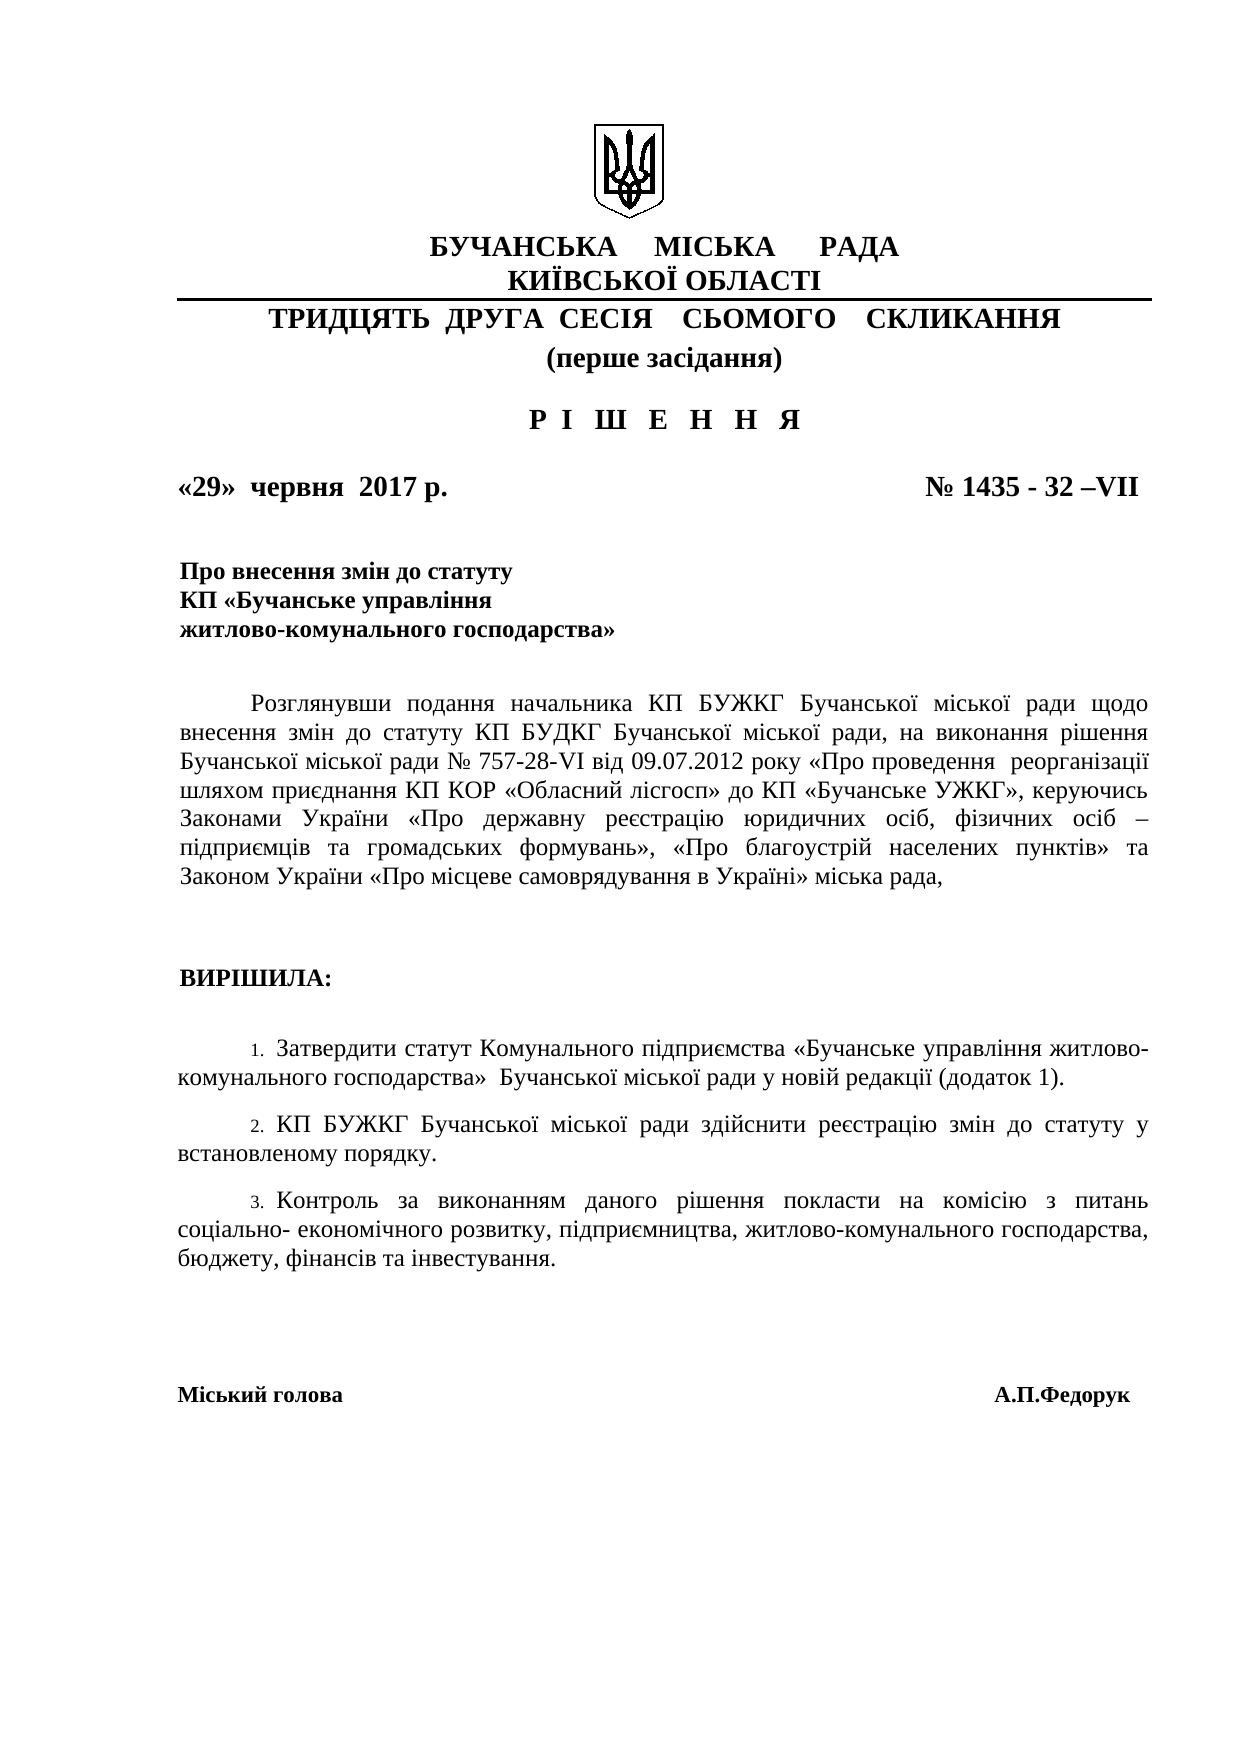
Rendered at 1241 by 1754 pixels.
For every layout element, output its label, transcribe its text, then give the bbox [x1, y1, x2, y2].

text ТРИДЦЯТЬ ДРУГА СЕСІЯ СЬОМОГО СКЛИКАННЯ [177, 301, 1152, 335]
subtitle ПРОЕКТ [177, 118, 1152, 229]
text житлово-комунального господарства» [179, 614, 1149, 642]
subtitle «29» червня 2017 р. № 1435 - 32 –VІІ [177, 469, 1152, 503]
subtitle КИЇВСЬКОЇ ОБЛАСТІ [177, 263, 1152, 298]
list Затвердити статут Комунального підприємства «Бучанське управління житлово-комунального господарства» Бучанської міської ради у новій редакції (додаток 1). [177, 1033, 1149, 1091]
text Про внесення змін до статуту [179, 556, 1149, 585]
text ВИРІШИЛА: [179, 963, 1152, 991]
list Контроль за виконанням даного рішення покласти на комісію з питань соціально- економічного розвитку, підприємництва, житлово-комунального господарства, бюджету, фінансів та інвестування. [177, 1186, 1149, 1272]
text Розглянувши подання начальника КП БУЖКГ Бучанської міської ради щодо внесення змін до статуту КП БУДКГ Бучанської міської ради, на виконання рішення Бучанської міської ради № 757-28-VІ від 09.07.2012 року «Про проведення реорганізації шляхом приєднання КП КОР «Обласний лісгосп» до КП «Бучанське УЖКГ», керуючись Законами України «Про державну реєстрацію юридичних осіб, фізичних осіб – підприємців та громадських формувань», «Про благоустрій населених пунктів» та Законом України «Про місцеве самоврядування в Україні» міська рада, [179, 688, 1149, 890]
text КП «Бучанське управління [179, 585, 1149, 614]
text (перше засідання) [177, 340, 1152, 373]
subtitle Р І Ш Е Н Н Я [177, 402, 1152, 436]
text Міський голова А.П.Федорук [177, 1381, 1152, 1407]
list КП БУЖКГ Бучанської міської ради здійснити реєстрацію змін до статуту у встановленому порядку. [177, 1109, 1149, 1167]
text БУЧАНСЬКА МІСЬКА РАДА [177, 229, 1152, 263]
